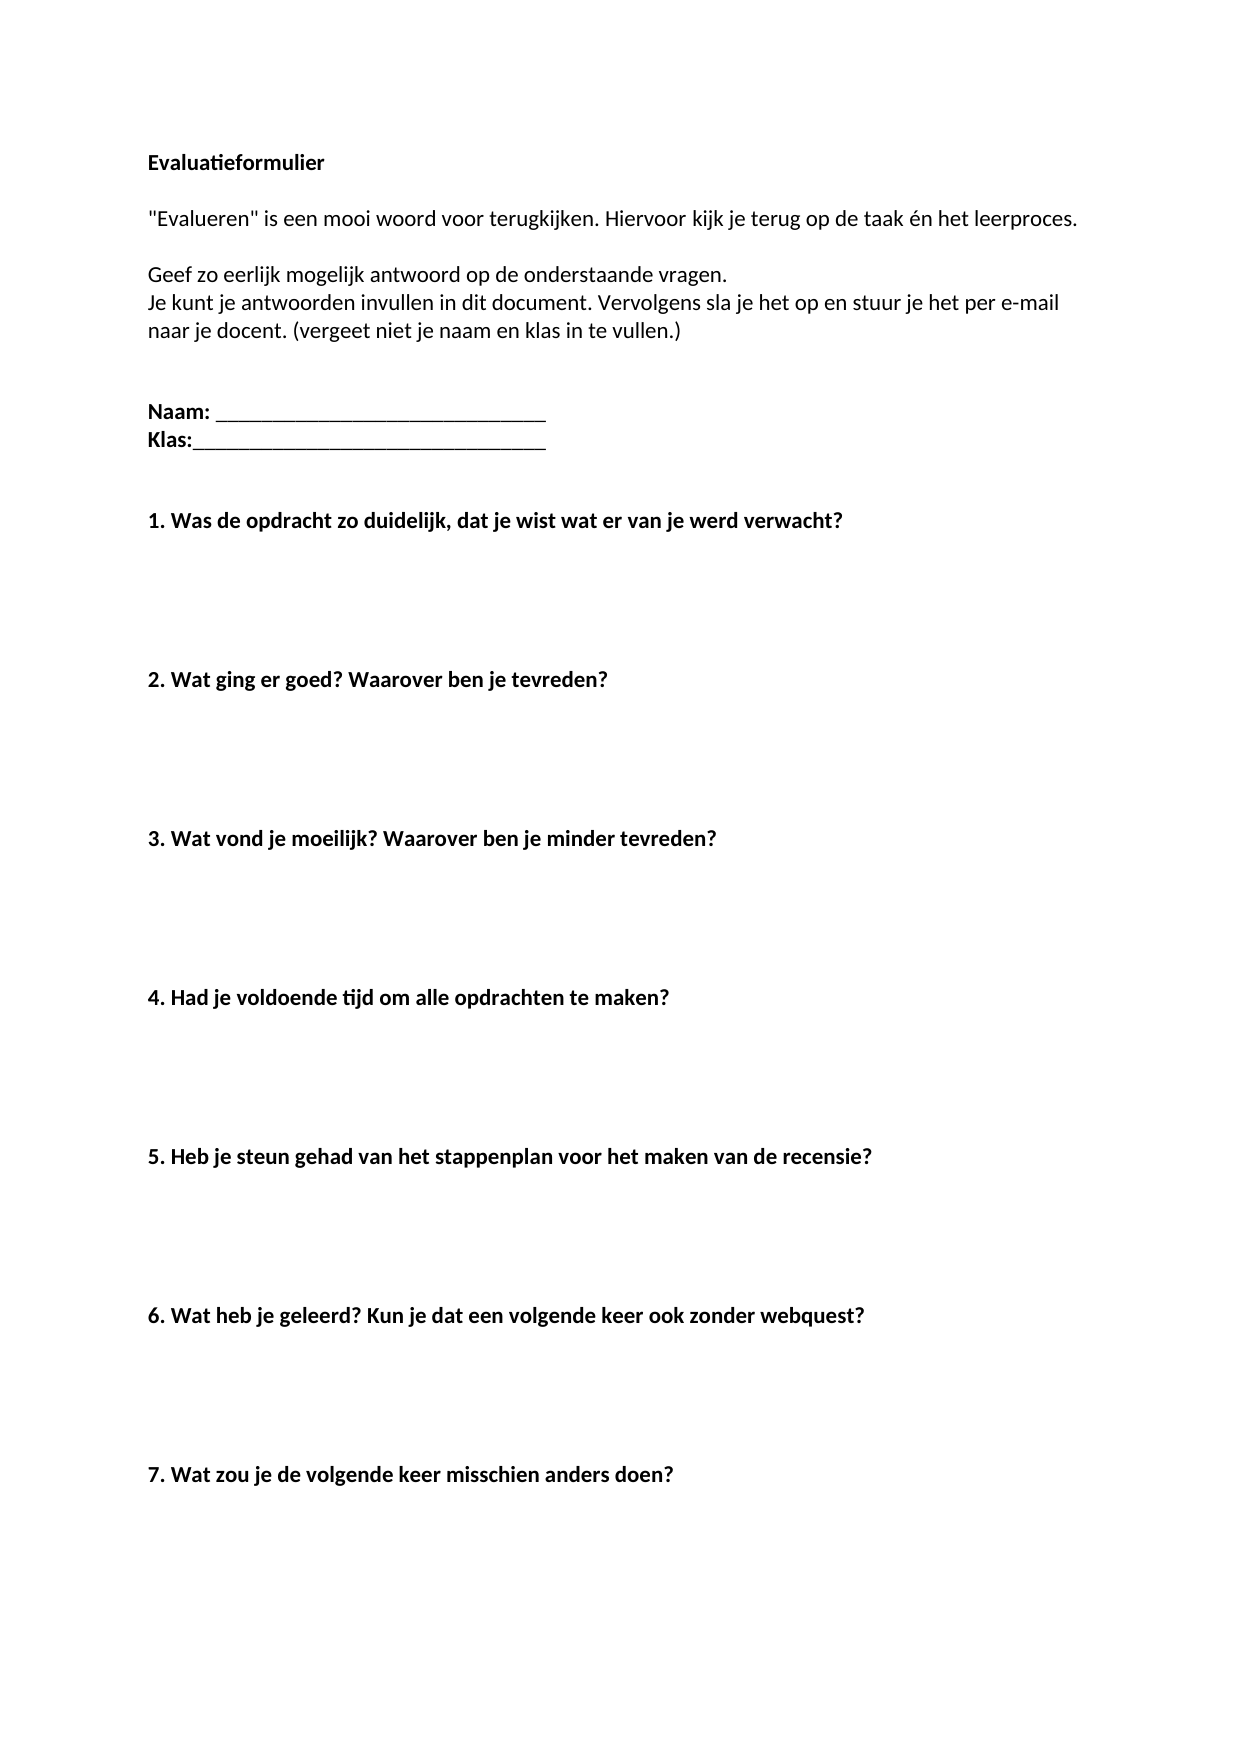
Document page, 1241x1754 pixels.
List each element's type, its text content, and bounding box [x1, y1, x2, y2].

text 1. Was de opdracht zo duidelijk, dat je wist wat er van je werd verwacht? [148, 506, 1093, 534]
text Geef zo eerlijk mogelijk antwoord op de onderstaande vragen. [148, 260, 1093, 288]
text 6. Wat heb je geleerd? Kun je dat een volgende keer ook zonder webquest? [148, 1301, 1093, 1329]
text 4. Had je voldoende tijd om alle opdrachten te maken? [148, 983, 1093, 1011]
text 5. Heb je steun gehad van het stappenplan voor het maken van de recensie? [148, 1142, 1093, 1170]
text Klas:_______________________________ [148, 425, 1093, 453]
text Naam: _____________________________ [148, 397, 1093, 425]
text "Evalueren" is een mooi woord voor terugkijken. Hiervoor kijk je terug op de taak én het leerproces. [148, 204, 1093, 232]
text 3. Wat vond je moeilijk? Waarover ben je minder tevreden? [148, 824, 1093, 852]
text Je kunt je antwoorden invullen in dit document. Vervolgens sla je het op en stuur je het per e-mail naar je docent. (vergeet niet je naam en klas in te vullen.) [148, 288, 1093, 344]
text Evaluatieformulier [148, 148, 1093, 176]
text 2. Wat ging er goed? Waarover ben je tevreden? [148, 665, 1093, 693]
text 7. Wat zou je de volgende keer misschien anders doen? [148, 1460, 1093, 1488]
